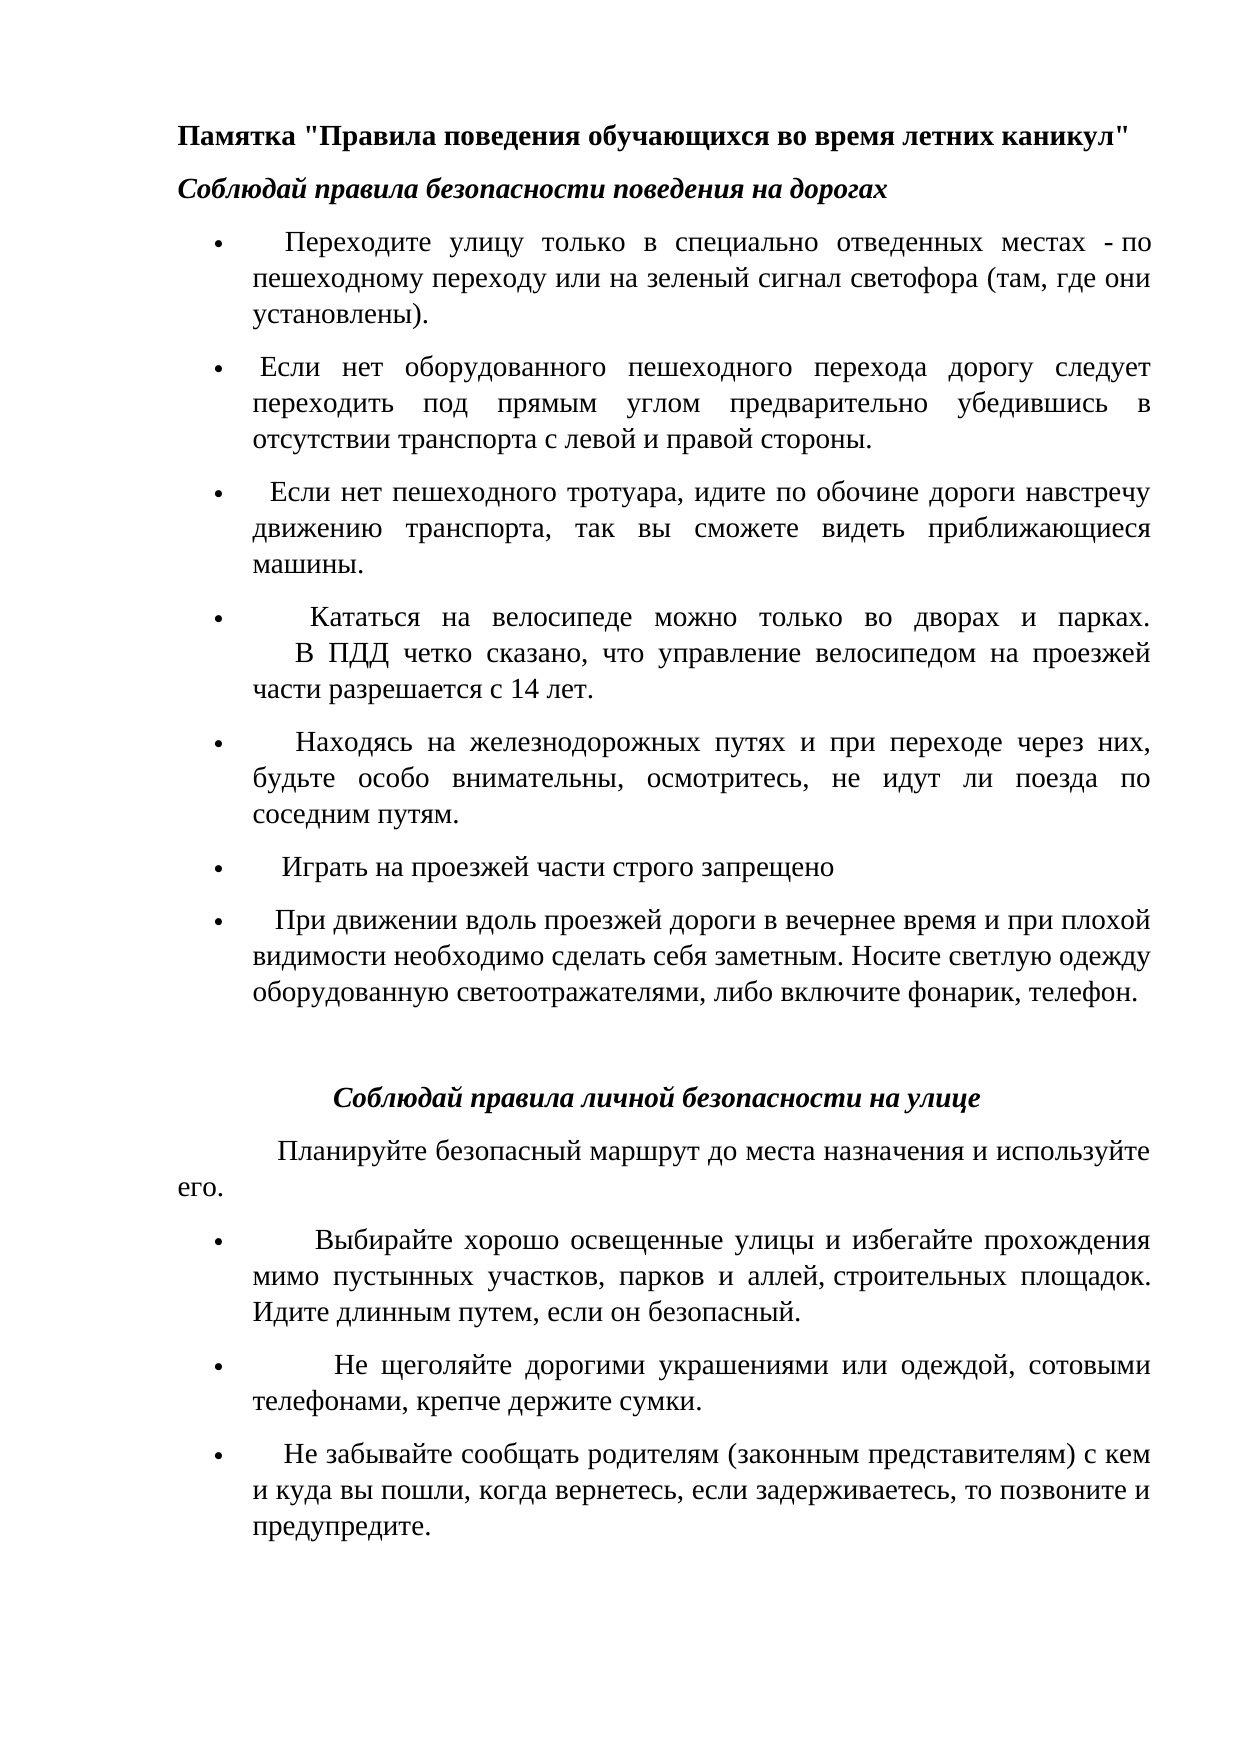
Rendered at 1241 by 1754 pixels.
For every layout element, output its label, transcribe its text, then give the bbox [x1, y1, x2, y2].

text Памятка "Правила поведения обучающихся во время летних каникул" [177, 118, 1152, 152]
list Не щеголяйте дорогими украшениями или одеждой, сотовыми телефонами, крепче держите сумки. [215, 1347, 1152, 1417]
list Не забывайте сообщать родителям (законным представителям) с кем и куда вы пошли, когда вернетесь, если задерживаетесь, то позвоните и предупредите. [215, 1436, 1152, 1542]
list При движении вдоль проезжей дороги в вечернее время и при плохой видимости необходимо сделать себя заметным. Носите светлую одежду оборудованную светоотражателями, либо включите фонарик, телефон. [215, 902, 1152, 1008]
text Соблюдай правила личной безопасности на улице [177, 1080, 1152, 1113]
list Если нет пешеходного тротуара, идите по обочине дороги навстречу движению транспорта, так вы сможете видеть приближающиеся машины. [215, 474, 1152, 580]
list Находясь на железнодорожных путях и при переходе через них, будьте особо внимательны, осмотритесь, не идут ли поезда по соседним путям. [215, 724, 1152, 830]
text Планируйте безопасный маршрут до места назначения и используйте его. [177, 1133, 1152, 1202]
list Играть на проезжей части строго запрещено [215, 849, 1152, 883]
list Кататься на велосипеде можно только во дворах и парках. В ПДД четко сказано, что управление велосипедом на проезжей части разрешается с 14 лет. [215, 599, 1152, 705]
list Если нет оборудованного пешеходного перехода дорогу следует переходить под прямым углом предварительно убедившись в отсутствии транспорта с левой и правой стороны. [215, 349, 1152, 455]
list Выбирайте хорошо освещенные улицы и избегайте прохождения мимо пустынных участков, парков и аллей, строительных площадок. Идите длинным путем, если он безопасный. [215, 1222, 1152, 1328]
list Переходите улицу только в специально отведенных местах - по пешеходному переходу или на зеленый сигнал светофора (там, где они установлены). [215, 224, 1152, 329]
text Соблюдай правила безопасности поведения на дорогах [177, 171, 1152, 204]
